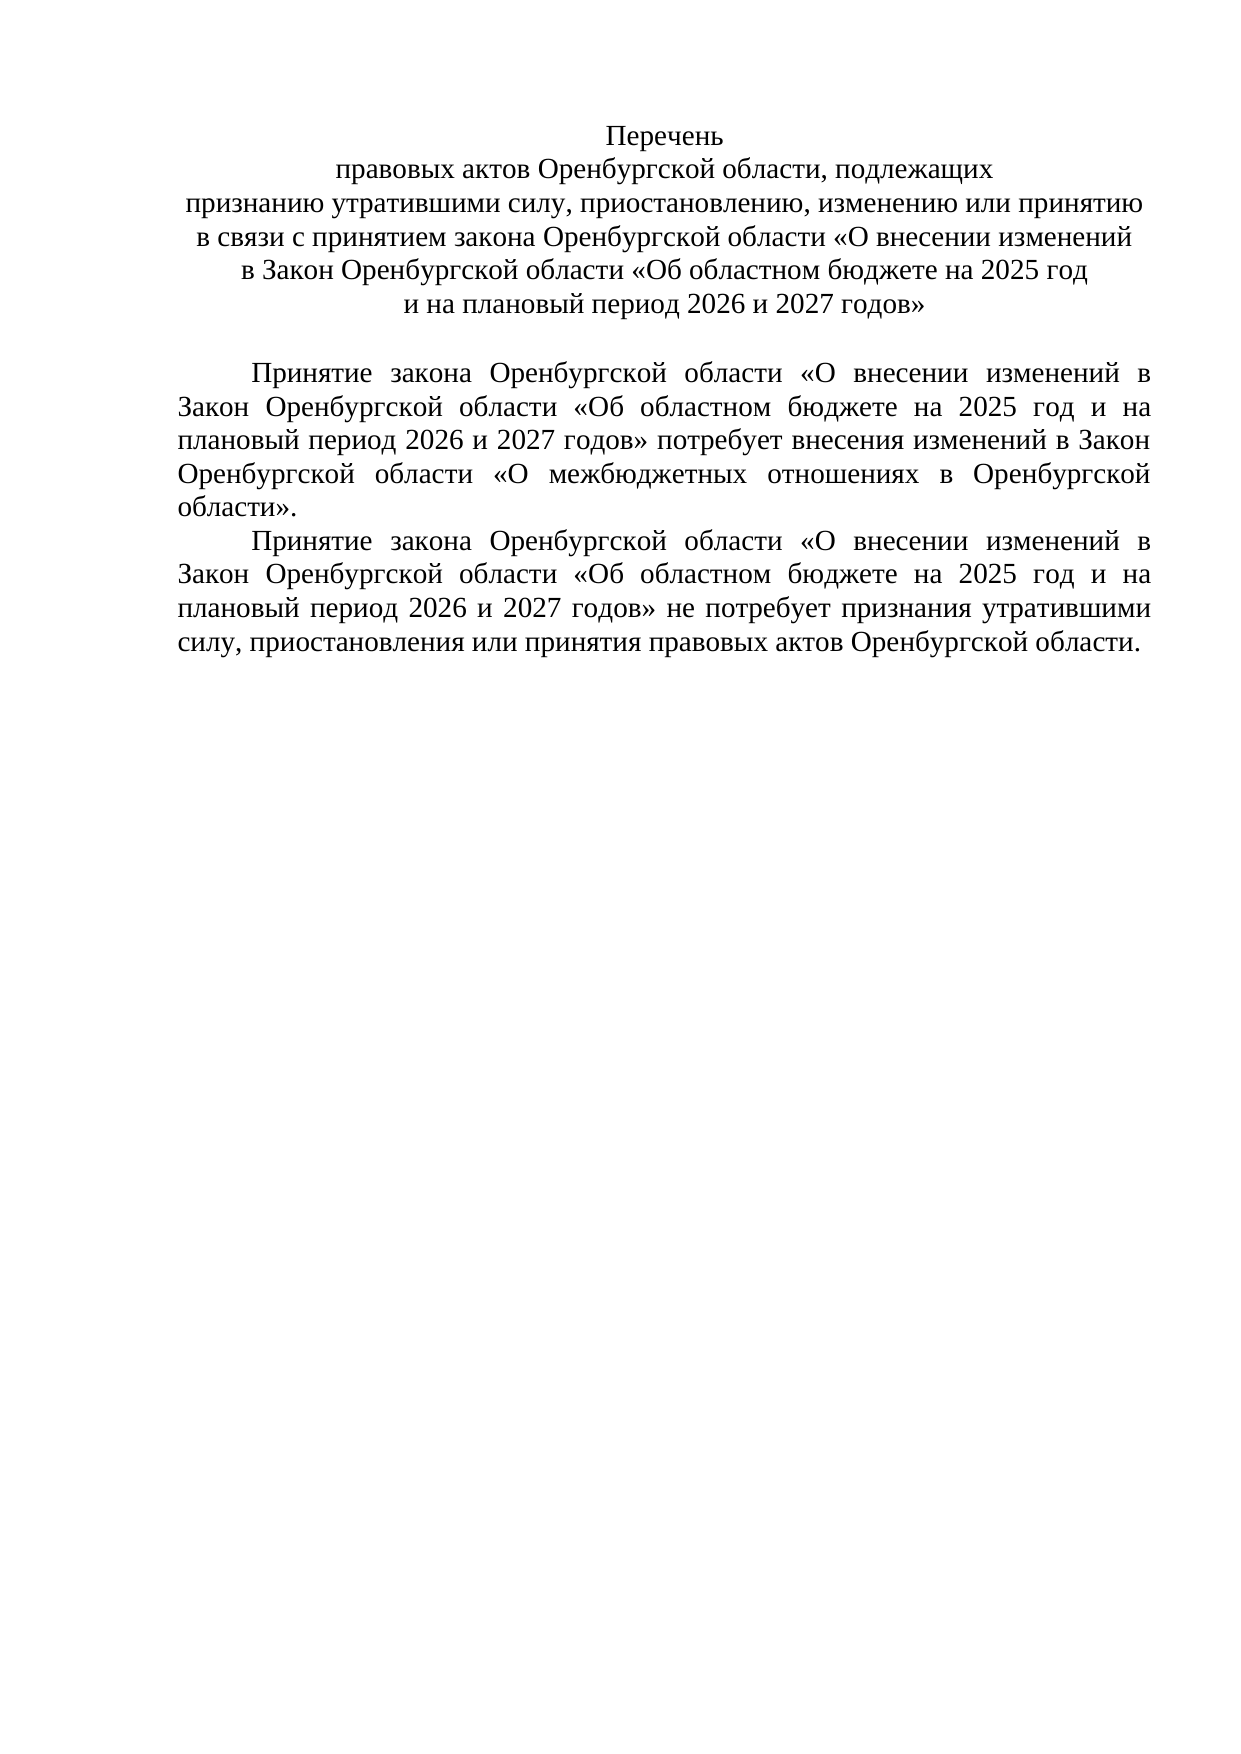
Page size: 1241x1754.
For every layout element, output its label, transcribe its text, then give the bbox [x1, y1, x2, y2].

text и на плановый период 2026 и 2027 годов» [177, 286, 1152, 319]
text в Закон Оренбургской области «Об областном бюджете на 2025 год [177, 252, 1152, 286]
text Перечень [177, 118, 1152, 152]
text правовых актов Оренбургской области, подлежащих [177, 152, 1152, 185]
text признанию утратившими силу, приостановлению, изменению или принятию в связи с принятием закона Оренбургской области «О внесении изменений [177, 185, 1152, 252]
text Принятие закона Оренбургской области «О внесении изменений в Закон Оренбургской области «Об областном бюджете на 2025 год и на плановый период 2026 и 2027 годов» потребует внесения изменений в Закон Оренбургской области «О межбюджетных отношениях в Оренбургской области». [177, 355, 1152, 523]
text Принятие закона Оренбургской области «О внесении изменений в Закон Оренбургской области «Об областном бюджете на 2025 год и на плановый период 2026 и 2027 годов» не потребует признания утратившими силу, приостановления или принятия правовых актов Оренбургской области. [177, 523, 1152, 657]
